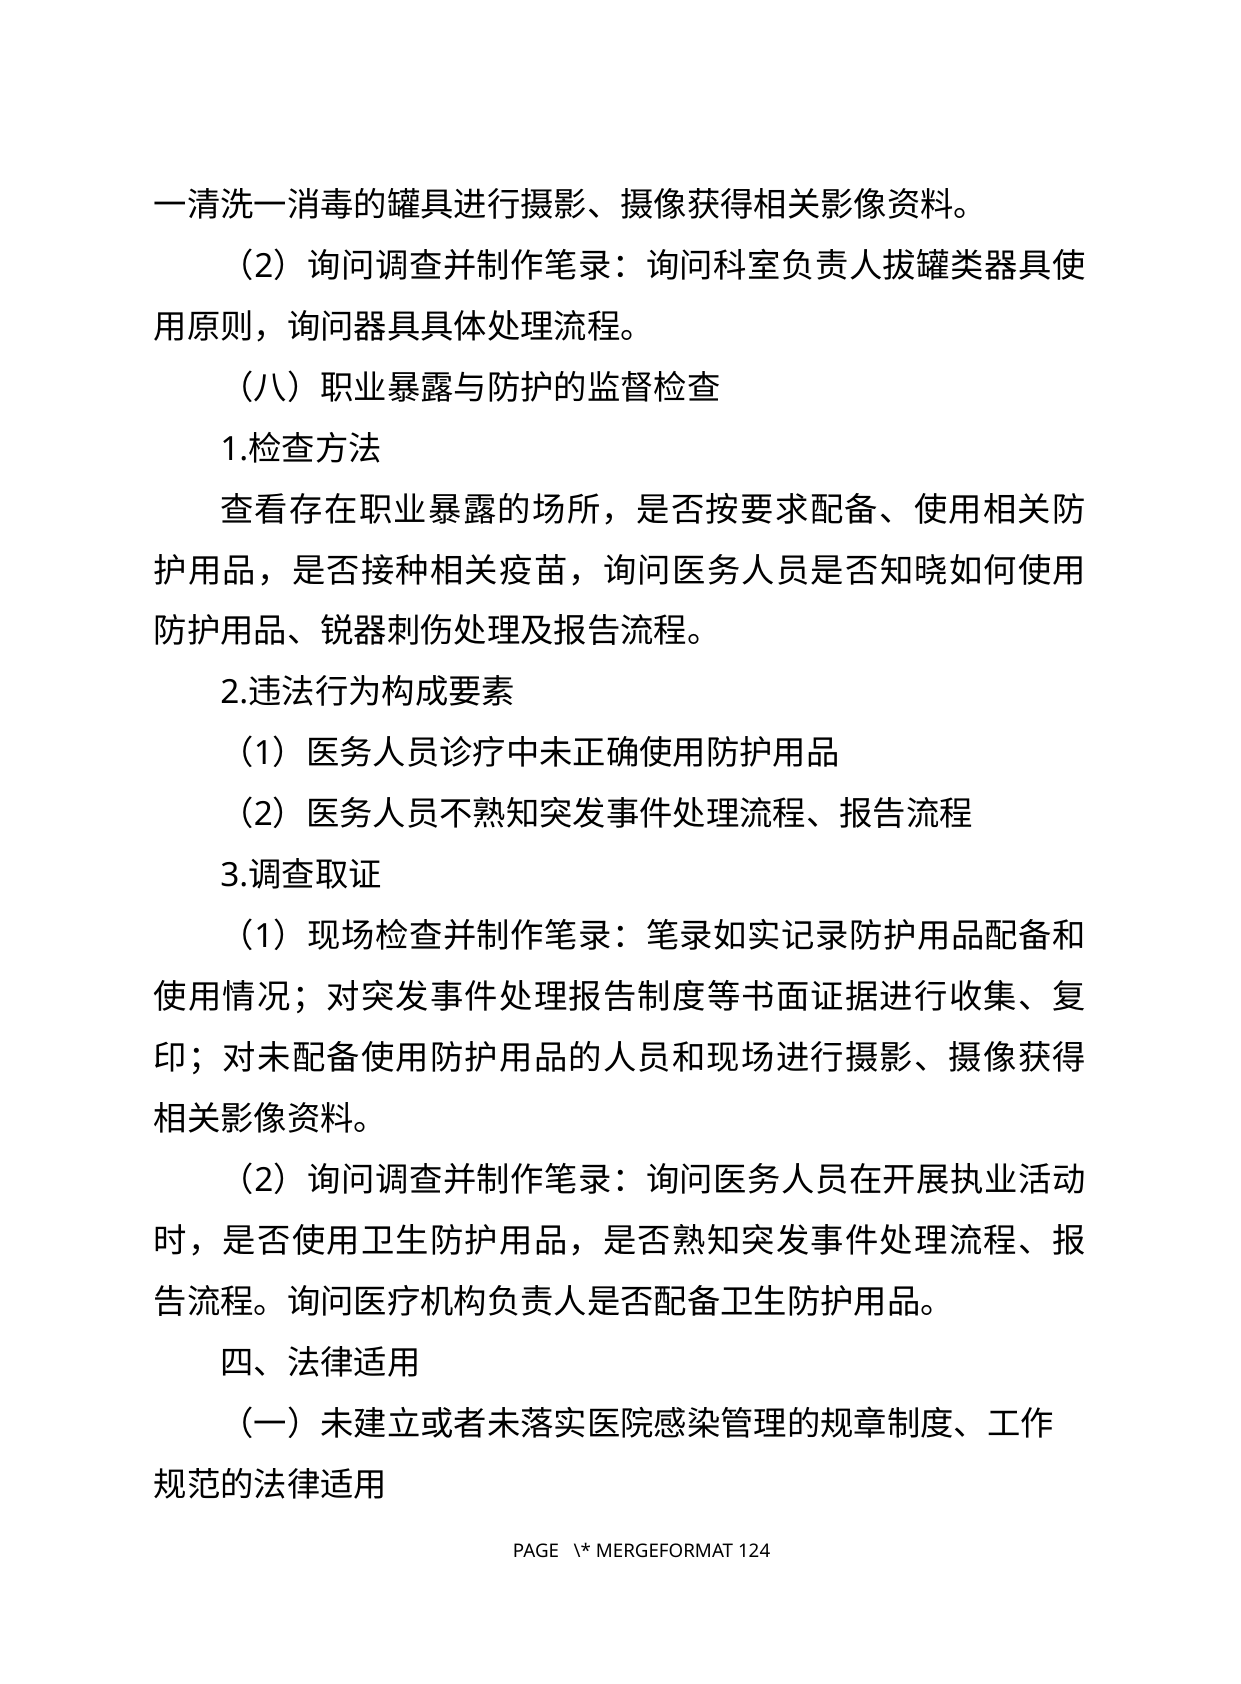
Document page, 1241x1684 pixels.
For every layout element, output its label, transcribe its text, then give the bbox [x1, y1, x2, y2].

text 1.检查方法 [153, 415, 1087, 476]
text （2）医务人员不熟知突发事件处理流程、报告流程 [153, 781, 1087, 842]
text （2）询问调查并制作笔录：询问科室负责人拔罐类器具使用原则，询问器具具体处理流程。 [153, 232, 1087, 354]
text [153, 171, 1087, 232]
text （八）职业暴露与防护的监督检查 [153, 354, 1087, 415]
text 查看存在职业暴露的场所，是否按要求配备、使用相关防护用品，是否接种相关疫苗，询问医务人员是否知晓如何使用防护用品、锐器刺伤处理及报告流程。 [153, 476, 1087, 659]
text （1）现场检查并制作笔录：笔录如实记录防护用品配备和使用情况；对突发事件处理报告制度等书面证据进行收集、复印；对未配备使用防护用品的人员和现场进行摄影、摄像获得相关影像资料。 [153, 903, 1087, 1146]
text （一）未建立或者未落实医院感染管理的规章制度、工作规范的法律适用 [153, 1390, 1087, 1512]
text （1）医务人员诊疗中未正确使用防护用品 [153, 720, 1087, 781]
text 2.违法行为构成要素 [153, 659, 1087, 720]
text 四、法律适用 [153, 1329, 1087, 1390]
text 3.调查取证 [153, 842, 1087, 903]
text （2）询问调查并制作笔录：询问医务人员在开展执业活动时，是否使用卫生防护用品，是否熟知突发事件处理流程、报告流程。询问医疗机构负责人是否配备卫生防护用品。 [153, 1146, 1087, 1329]
